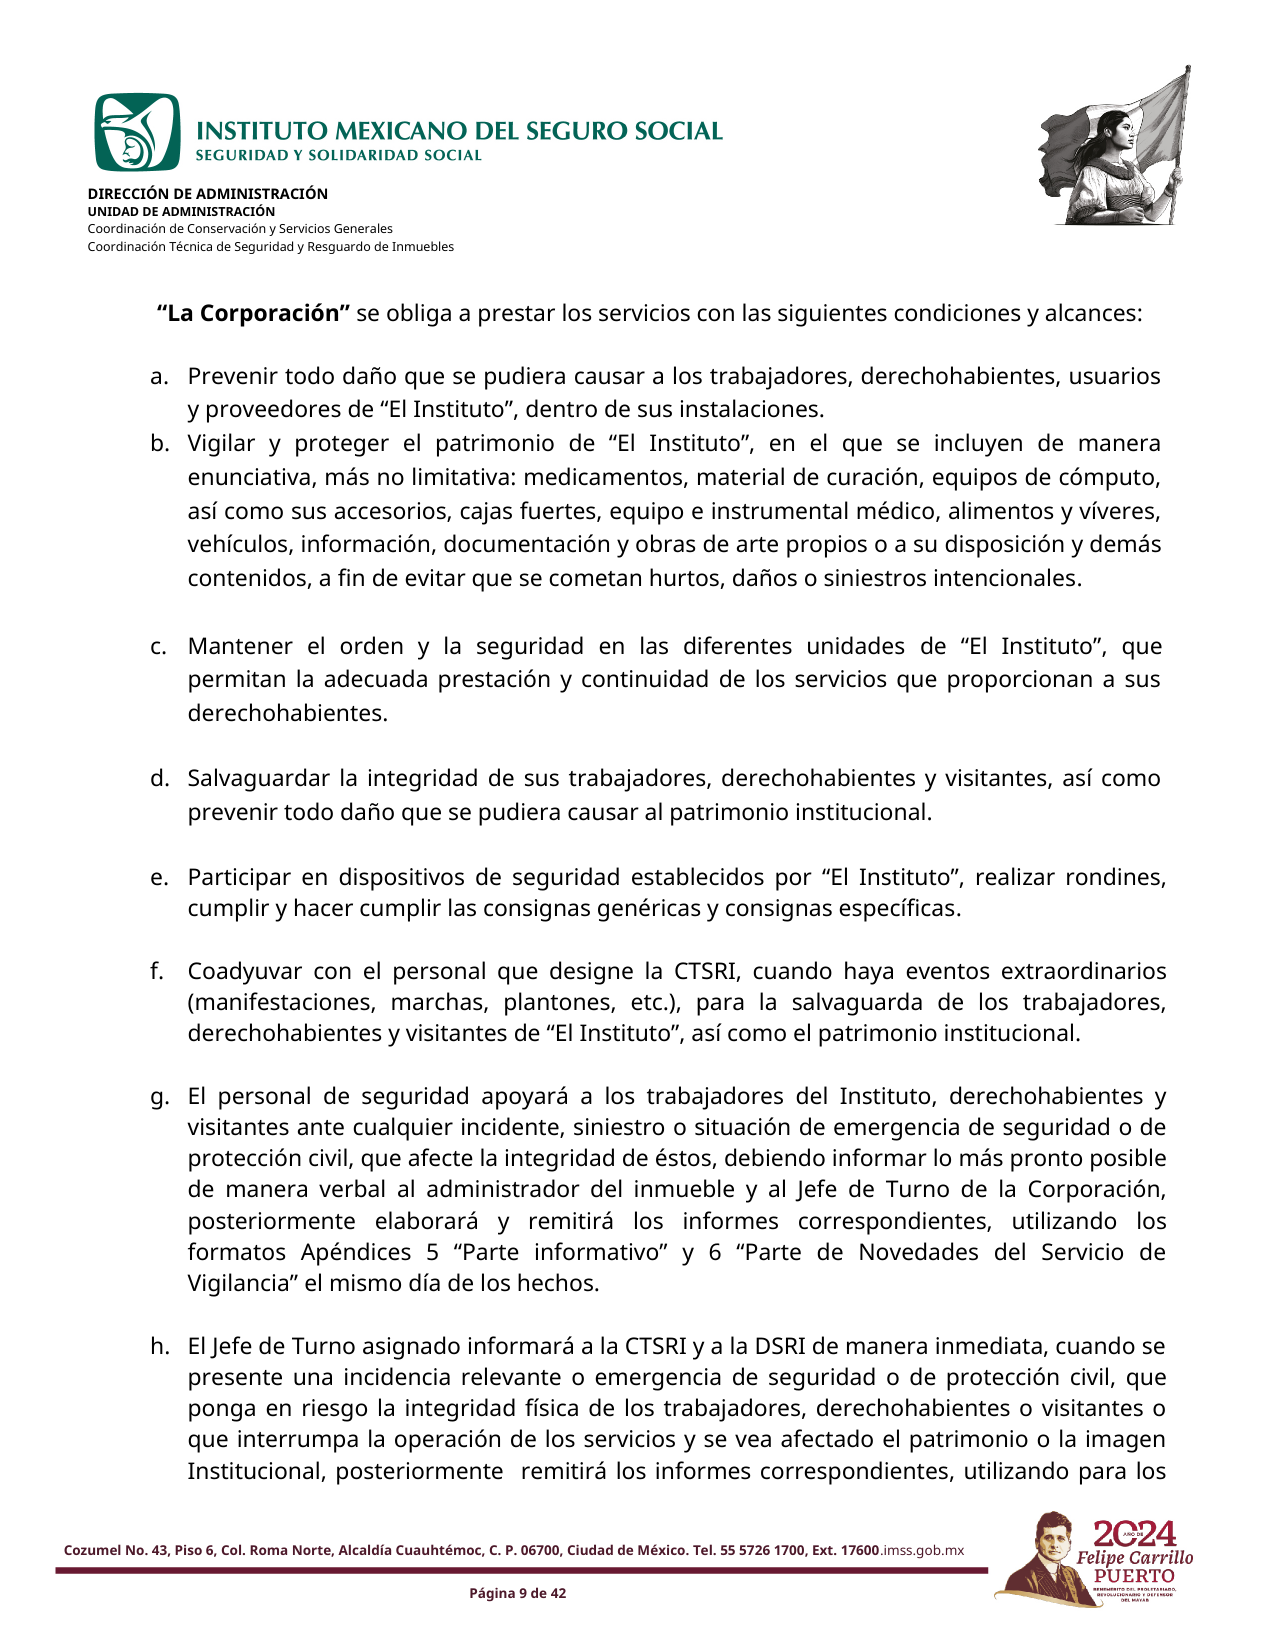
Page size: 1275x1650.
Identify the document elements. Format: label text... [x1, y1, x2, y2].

list Coadyuvar con el personal que designe la CTSRI, cuando haya eventos extraordinarios (manifestaciones, marchas, plantones, etc.), para la salvaguarda de los trabajadores, derechohabientes y visitantes de “El Instituto”, así como el patrimonio institucional. [150, 954, 1168, 1048]
text “La Corporación” se obliga a prestar los servicios con las siguientes condiciones y alcances: [157, 297, 1162, 328]
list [150, 1329, 1168, 1486]
list Mantener el orden y la seguridad en las diferentes unidades de “El Instituto”, que permitan la adecuada prestación y continuidad de los servicios que proporcionan a sus derechohabientes. [150, 629, 1162, 728]
list El personal de seguridad apoyará a los trabajadores del Instituto, derechohabientes y visitantes ante cualquier incidente, siniestro o situación de emergencia de seguridad o de protección civil, que afecte la integridad de éstos, debiendo informar lo más pronto posible de manera verbal al administrador del inmueble y al Jefe de Turno de la Corporación, posteriormente elaborará y remitirá los informes correspondientes, utilizando los formatos Apéndices 5 “Parte informativo” y 6 “Parte de Novedades del Servicio de Vigilancia” el mismo día de los hechos. [150, 1079, 1168, 1298]
list Prevenir todo daño que se pudiera causar a los trabajadores, derechohabientes, usuarios y proveedores de “El Instituto”, dentro de sus instalaciones. [150, 359, 1162, 424]
picture [0, 2, 1262, 1650]
list Participar en dispositivos de seguridad establecidos por “El Instituto”, realizar rondines, cumplir y hacer cumplir las consignas genéricas y consignas específicas. [150, 861, 1168, 923]
list Salvaguardar la integridad de sus trabajadores, derechohabientes y visitantes, así como prevenir todo daño que se pudiera causar al patrimonio institucional. [150, 762, 1162, 827]
list Vigilar y proteger el patrimonio de “El Instituto”, en el que se incluyen de manera enunciativa, más no limitativa: medicamentos, material de curación, equipos de cómputo, así como sus accesorios, cajas fuertes, equipo e instrumental médico, alimentos y víveres, vehículos, información, documentación y obras de arte propios o a su disposición y demás contenidos, a fin de evitar que se cometan hurtos, daños o siniestros intencionales. [150, 427, 1162, 593]
